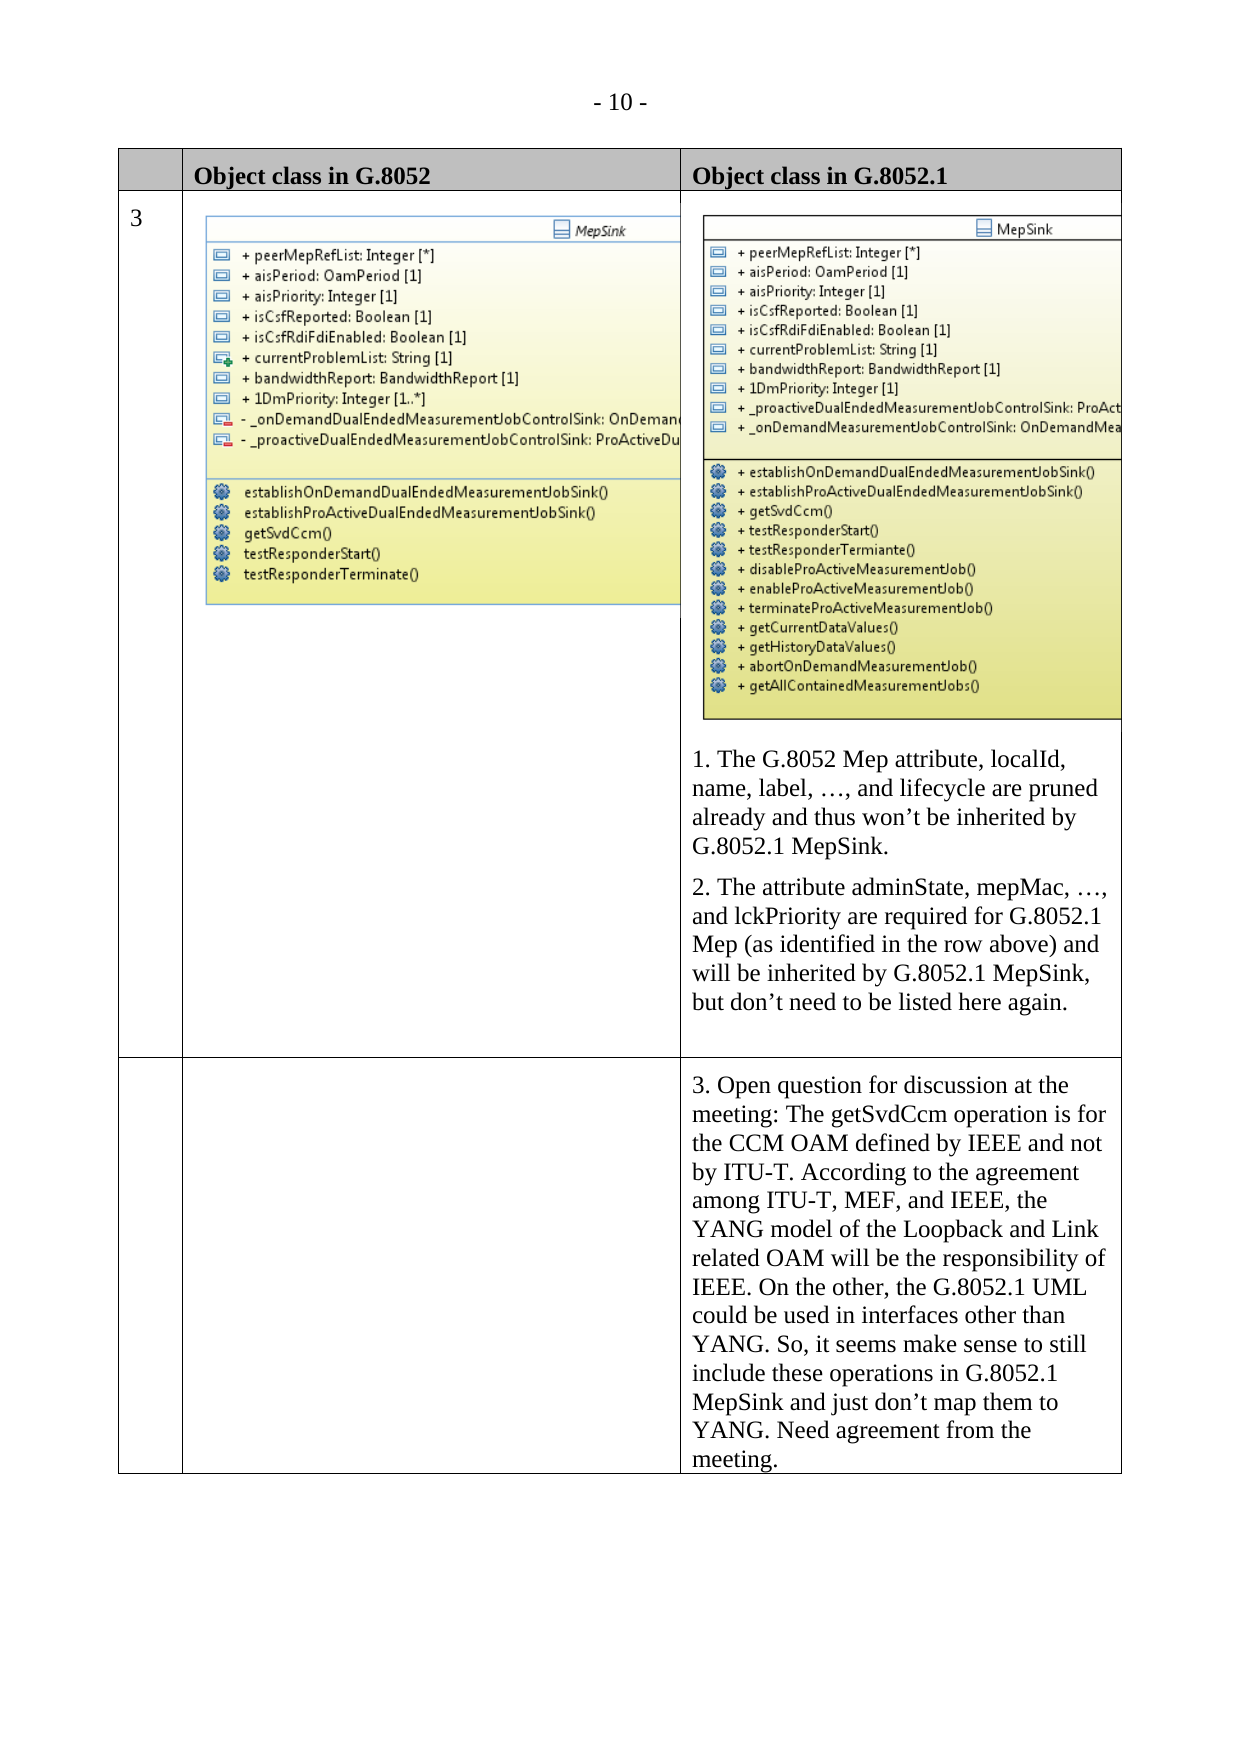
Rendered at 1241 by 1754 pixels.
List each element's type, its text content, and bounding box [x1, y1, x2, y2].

table_cell 3 [119, 191, 182, 1057]
picture [691, 203, 1122, 732]
table_cell [183, 191, 680, 1057]
table_cell 3. Open question for discussion at the meeting: The getSvdCcm operation is for the CCM OAM defined by IEEE and not by ITU-T. According to the agreement among ITU-T, MEF, and IEEE, the YANG model of the Loopback and Link related OAM will be the responsibility of IEEE. On the other, the G.8052.1 UML could be used in interfaces other than YANG. So, it seems make sense to still include these operations in G.8052.1 MepSink and just don’t map them to YANG. Need agreement from the meeting. [681, 1058, 1121, 1473]
table_cell 1. The G.8052 Mep attribute, localId, name, label, …, and lifecycle are pruned already and thus won’t be inherited by G.8052.1 MepSink. 2. The attribute adminState, mepMac, …, and lckPriority are required for G.8052.1 Mep (as identified in the row above) and will be inherited by G.8052.1 MepSink, but don’t need to be listed here again. [681, 191, 1121, 1057]
table_header Object class in G.8052 [183, 149, 680, 190]
table_header [119, 149, 182, 190]
picture [193, 203, 681, 618]
table_cell [119, 1058, 182, 1473]
table_cell [183, 1058, 680, 1473]
table_header Object class in G.8052.1 [681, 149, 1121, 190]
